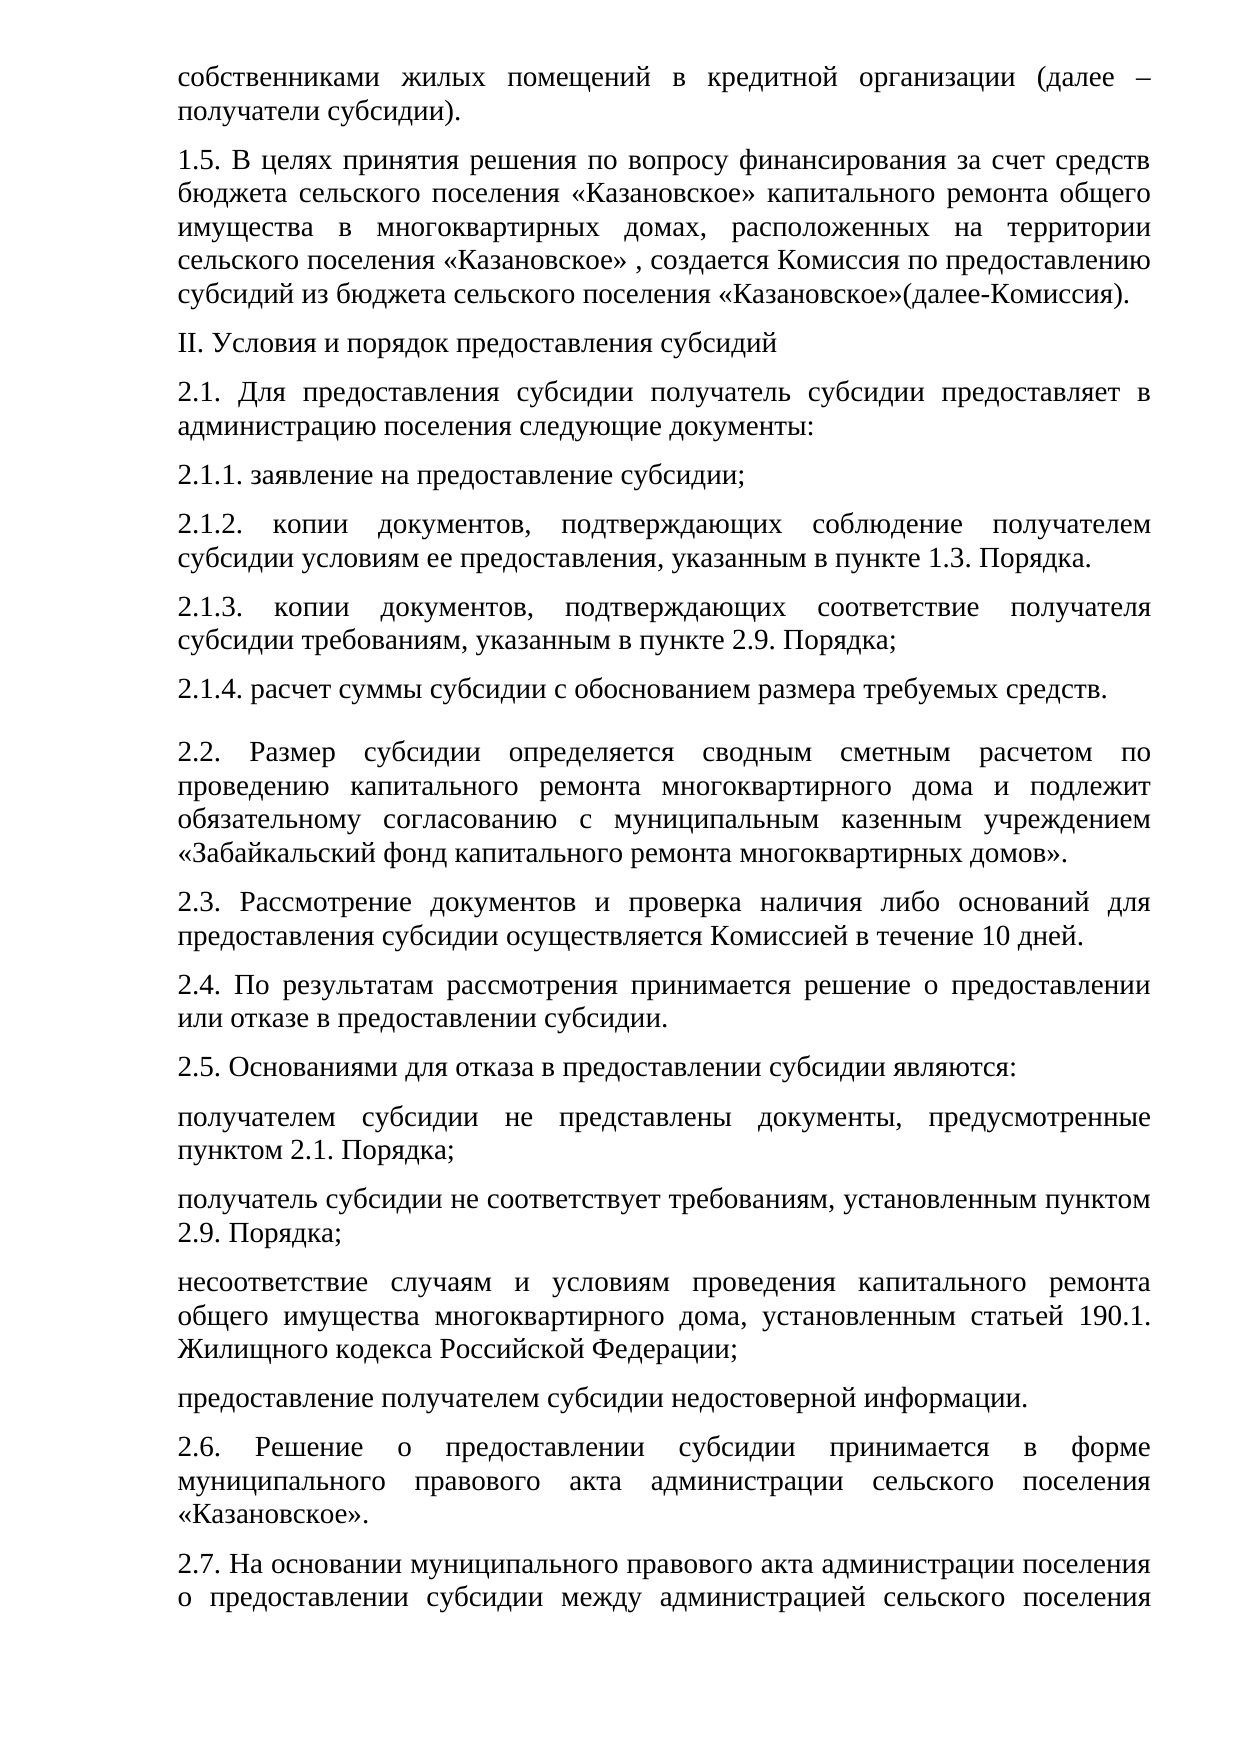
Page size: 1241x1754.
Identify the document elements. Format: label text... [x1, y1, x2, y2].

text несоответствие случаям и условиям проведения капитального ремонта общего имущества многоквартирного дома, установленным статьей 190.1. Жилищного кодекса Российской Федерации; [177, 1264, 1152, 1365]
text 2.6. Решение о предоставлении субсидии принимается в форме муниципального правового акта администрации сельского поселения «Казановское». [177, 1429, 1152, 1530]
text 2.4. По результатам рассмотрения принимается решение о предоставлении или отказе в предоставлении субсидии. [177, 967, 1152, 1034]
text 2.5. Основаниями для отказа в предоставлении субсидии являются: [177, 1049, 1152, 1083]
text 2.1.2. копии документов, подтверждающих соблюдение получателем субсидии условиям ее предоставления, указанным в пункте 1.3. Порядка. [177, 506, 1152, 573]
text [177, 1546, 1152, 1613]
text II. Условия и порядок предоставления субсидий [177, 325, 1152, 359]
text предоставление получателем субсидии недостоверной информации. [177, 1380, 1152, 1414]
text получателем субсидии не представлены документы, предусмотренные пунктом 2.1. Порядка; [177, 1099, 1152, 1166]
text получатель субсидии не соответствует требованиям, установленным пунктом 2.9. Порядка; [177, 1181, 1152, 1248]
text 2.2. Размер субсидии определяется сводным сметным расчетом по проведению капитального ремонта многоквартирного дома и подлежит обязательному согласованию с муниципальным казенным учреждением «Забайкальский фонд капитального ремонта многоквартирных домов». [177, 734, 1152, 868]
text 2.1.1. заявление на предоставление субсидии; [177, 457, 1152, 491]
text 2.3. Рассмотрение документов и проверка наличия либо оснований для предоставления субсидии осуществляется Комиссией в течение 10 дней. [177, 884, 1152, 951]
text 1.5. В целях принятия решения по вопросу финансирования за счет средств бюджета сельского поселения «Казановское» капитального ремонта общего имущества в многоквартирных домах, расположенных на территории сельского поселения «Казановское» , создается Комиссия по предоставлению субсидий из бюджета сельского поселения «Казановское»(далее-Комиссия). [177, 142, 1152, 309]
text 2.1. Для предоставления субсидии получатель субсидии предоставляет в администрацию поселения следующие документы: [177, 374, 1152, 441]
text 2.1.4. расчет суммы субсидии с обоснованием размера требуемых средств. [177, 672, 1152, 705]
text 2.1.3. копии документов, подтверждающих соответствие получателя субсидии требованиям, указанным в пункте 2.9. Порядка; [177, 589, 1152, 656]
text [177, 59, 1152, 126]
